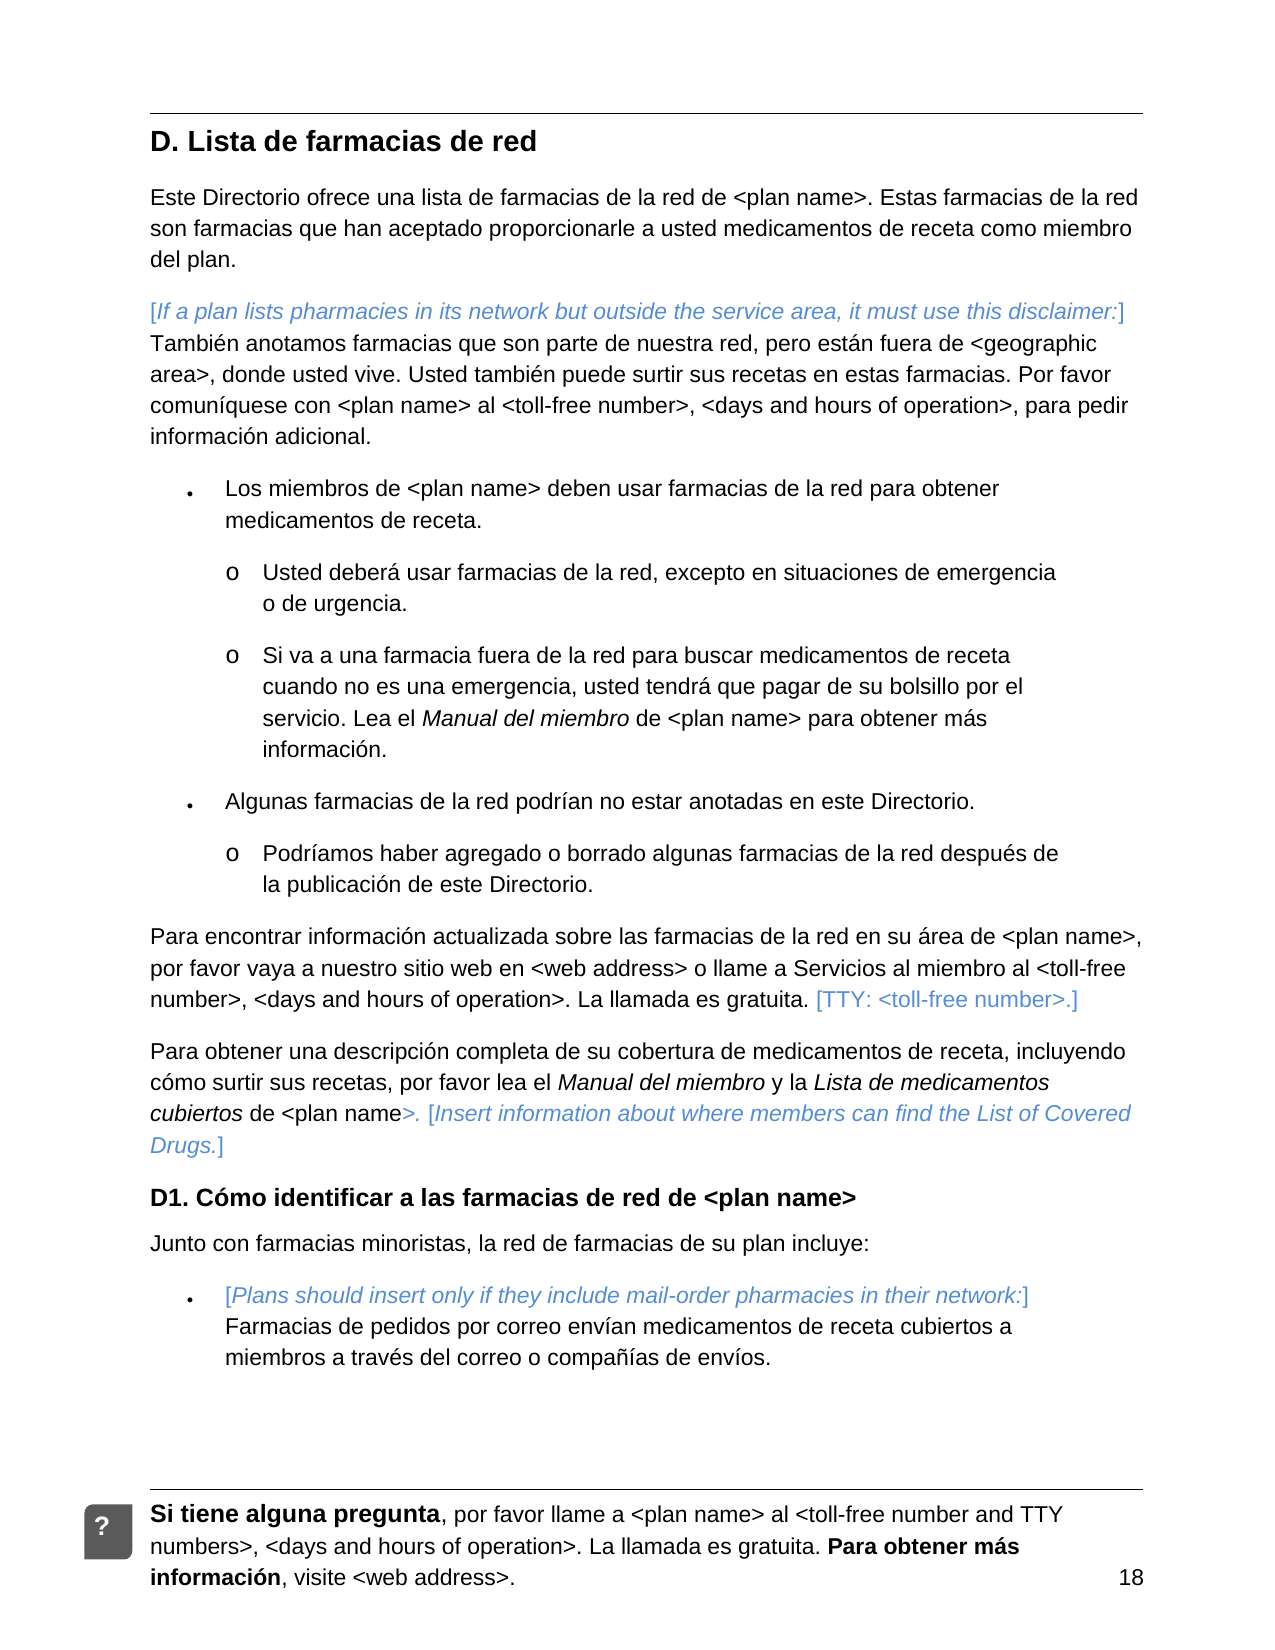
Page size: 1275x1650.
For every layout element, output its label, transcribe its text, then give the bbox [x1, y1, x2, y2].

text [If a plan lists pharmacies in its network but outside the service area, it must use this disclaimer:] También anotamos farmacias que son parte de nuestra red, pero están fuera de <geographic area>, donde usted vive. Usted también puede surtir sus recetas en estas farmacias. Por favor comuníquese con <plan name> al <toll-free number>, <days and hours of operation>, para pedir información adicional. [150, 295, 1143, 451]
text Usted deberá usar farmacias de la red, excepto en situaciones de emergencia o de urgencia. [225, 555, 1068, 618]
text Podríamos haber agregado o borrado algunas farmacias de la red después de la publicación de este Directorio. [225, 836, 1068, 899]
subtitle D1. Cómo identificar a las farmacias de red de <plan name> [150, 1180, 1068, 1213]
text Para obtener una descripción completa de su cobertura de medicamentos de receta, incluyendo cómo surtir sus recetas, por favor lea el Manual del miembro y la Lista de medicamentos cubiertos de <plan name>. [Insert information about where members can find the List of Covered Drugs.] [150, 1034, 1143, 1159]
text Junto con farmacias minoristas, la red de farmacias de su plan incluye: [150, 1226, 1143, 1257]
subtitle D. Lista de farmacias de red [150, 114, 1143, 159]
text Este Directorio ofrece una lista de farmacias de la red de <plan name>. Estas farmacias de la red son farmacias que han aceptado proporcionarle a usted medicamentos de receta como miembro del plan. [150, 180, 1143, 274]
text [Plans should insert only if they include mail-order pharmacies in their network:] Farmacias de pedidos por correo envían medicamentos de receta cubiertos a miembros a través del correo o compañías de envíos. [187, 1278, 1068, 1372]
text Los miembros de <plan name> deben usar farmacias de la red para obtener medicamentos de receta. [187, 472, 1068, 534]
text Para encontrar información actualizada sobre las farmacias de la red en su área de <plan name>, por favor vaya a nuestro sitio web en <web address> o llame a Servicios al miembro al <toll-free number>, <days and hours of operation>. La llamada es gratuita. [TTY: <toll-free number>.] [150, 920, 1143, 1013]
text Algunas farmacias de la red podrían no estar anotadas en este Directorio. [187, 784, 1068, 816]
text Si va a una farmacia fuera de la red para buscar medicamentos de receta cuando no es una emergencia, usted tendrá que pagar de su bolsillo por el servicio. Lea el Manual del miembro de <plan name> para obtener más información. [225, 638, 1068, 763]
